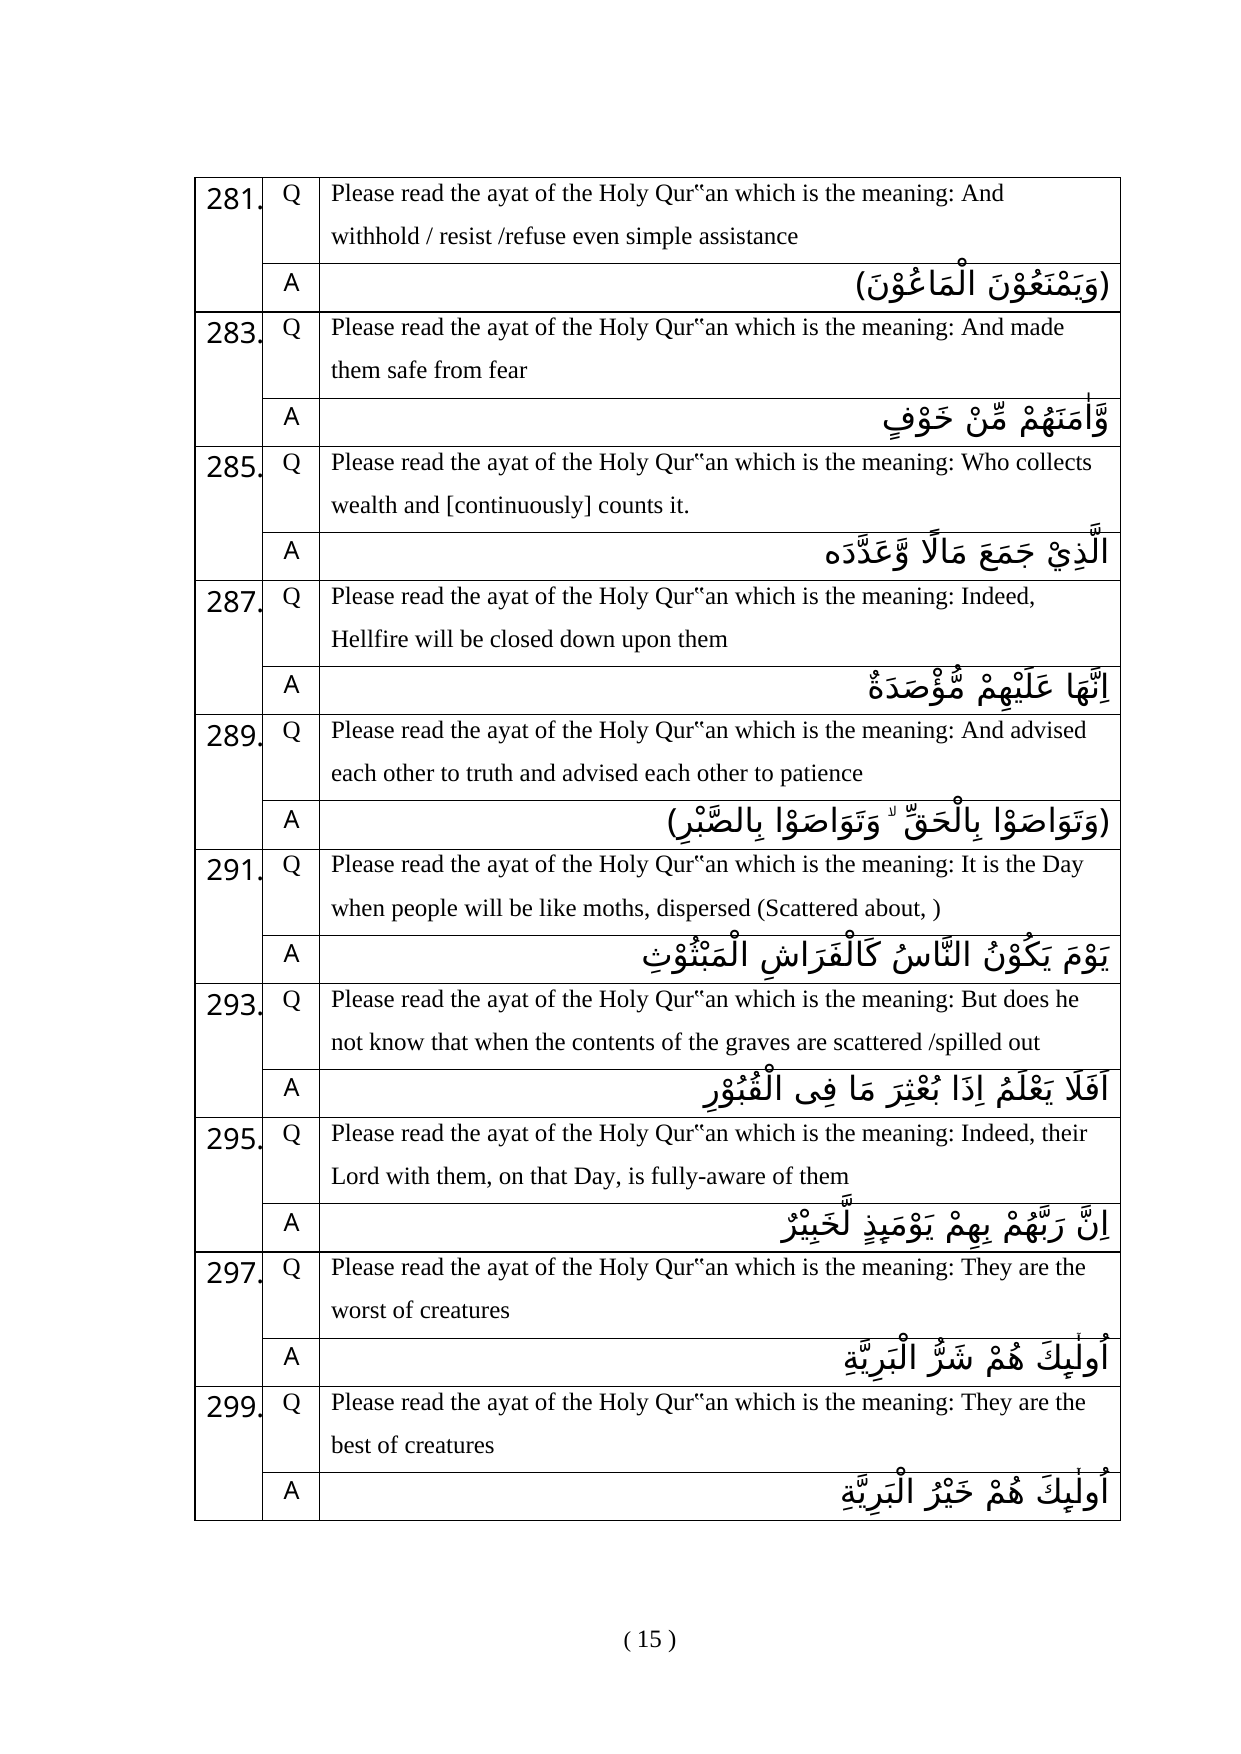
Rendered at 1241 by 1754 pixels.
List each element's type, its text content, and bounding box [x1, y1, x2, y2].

table_cell اُولٰۤىِٕكَ هُمْ شَرُّ الْبَرِيَّةِ [320, 1339, 1120, 1386]
table_cell Q [263, 984, 319, 1069]
table_cell A [263, 1070, 319, 1117]
table_cell ﴿وَتَوَاصَوْا بِالْحَقِّ ۙ وَتَوَاصَوْا بِالصَّبْرِ﴾ [320, 801, 1120, 848]
table_cell اِنَّهَا عَلَيْهِمْ مُّؤْصَدَةٌ [320, 667, 1120, 714]
table_cell [196, 447, 262, 580]
table_cell Q [263, 447, 319, 532]
table_cell Q [263, 1118, 319, 1203]
table_cell وَّاٰمَنَهُمْ مِّنْ خَوْفٍ [320, 399, 1120, 446]
table_cell [196, 984, 262, 1117]
table_cell Please read the ayat of the Holy Qur‟an which is the meaning: They are the worst of creatures [320, 1253, 1120, 1337]
table_cell [196, 1118, 262, 1251]
table_cell ﴿وَيَمْنَعُوْنَ الْمَاعُوْنَ﴾ [320, 264, 1120, 311]
table_cell Please read the ayat of the Holy Qur‟an which is the meaning: But does he not know that when the contents of the graves are scattered /spilled out [320, 984, 1120, 1069]
table_cell A [263, 399, 319, 446]
table_cell الَّذِيْ جَمَعَ مَالًا وَّعَدَّدَه [320, 533, 1120, 580]
table_cell Q [263, 313, 319, 397]
table_cell اُولٰۤىِٕكَ هُمْ خَيْرُ الْبَرِيَّةِ [320, 1473, 1120, 1520]
table_cell [196, 178, 262, 311]
table_cell Please read the ayat of the Holy Qur‟an which is the meaning: They are the best of creatures [320, 1387, 1120, 1472]
table_cell Q [263, 715, 319, 800]
table_cell A [263, 1473, 319, 1520]
table_cell [196, 715, 262, 848]
table_cell Please read the ayat of the Holy Qur‟an which is the meaning: It is the Day when people will be like moths, dispersed (Scattered about, ) [320, 850, 1120, 934]
table_cell A [263, 1204, 319, 1251]
table_cell يَوْمَ يَكُوْنُ النَّاسُ كَالْفَرَاشِ الْمَبْثُوْثِ [320, 936, 1120, 983]
table_cell Please read the ayat of the Holy Qur‟an which is the meaning: Who collects wealth and [continuously] counts it. [320, 447, 1120, 532]
table_cell اَفَلَا يَعْلَمُ اِذَا بُعْثِرَ مَا فِى الْقُبُوْرِ [320, 1070, 1120, 1117]
table_cell Please read the ayat of the Holy Qur‟an which is the meaning: And withhold / resist /refuse even simple assistance [320, 178, 1120, 263]
table_cell اِنَّ رَبَّهُمْ بِهِمْ يَوْمَىِٕذٍ لَّخَبِيْرٌ [320, 1204, 1120, 1251]
table_cell Please read the ayat of the Holy Qur‟an which is the meaning: And made them safe from fear [320, 313, 1120, 397]
table_cell Q [263, 581, 319, 666]
table_cell Please read the ayat of the Holy Qur‟an which is the meaning: And advised each other to truth and advised each other to patience [320, 715, 1120, 800]
table_cell Q [263, 178, 319, 263]
table_cell Please read the ayat of the Holy Qur‟an which is the meaning: Indeed, their Lord with them, on that Day, is fully-aware of them [320, 1118, 1120, 1203]
table_cell [196, 313, 262, 446]
table_cell Q [263, 850, 319, 934]
table_cell Please read the ayat of the Holy Qur‟an which is the meaning: Indeed, Hellfire will be closed down upon them [320, 581, 1120, 666]
table_cell [196, 850, 262, 983]
table_cell A [263, 667, 319, 714]
table_cell A [263, 801, 319, 848]
table_cell [196, 1387, 262, 1520]
table_cell [196, 1253, 262, 1386]
table_cell A [263, 264, 319, 311]
table_cell A [263, 936, 319, 983]
table_cell Q [263, 1387, 319, 1472]
table_cell A [263, 533, 319, 580]
table_cell Q [263, 1253, 319, 1337]
table_cell A [263, 1339, 319, 1386]
table_cell [196, 581, 262, 714]
